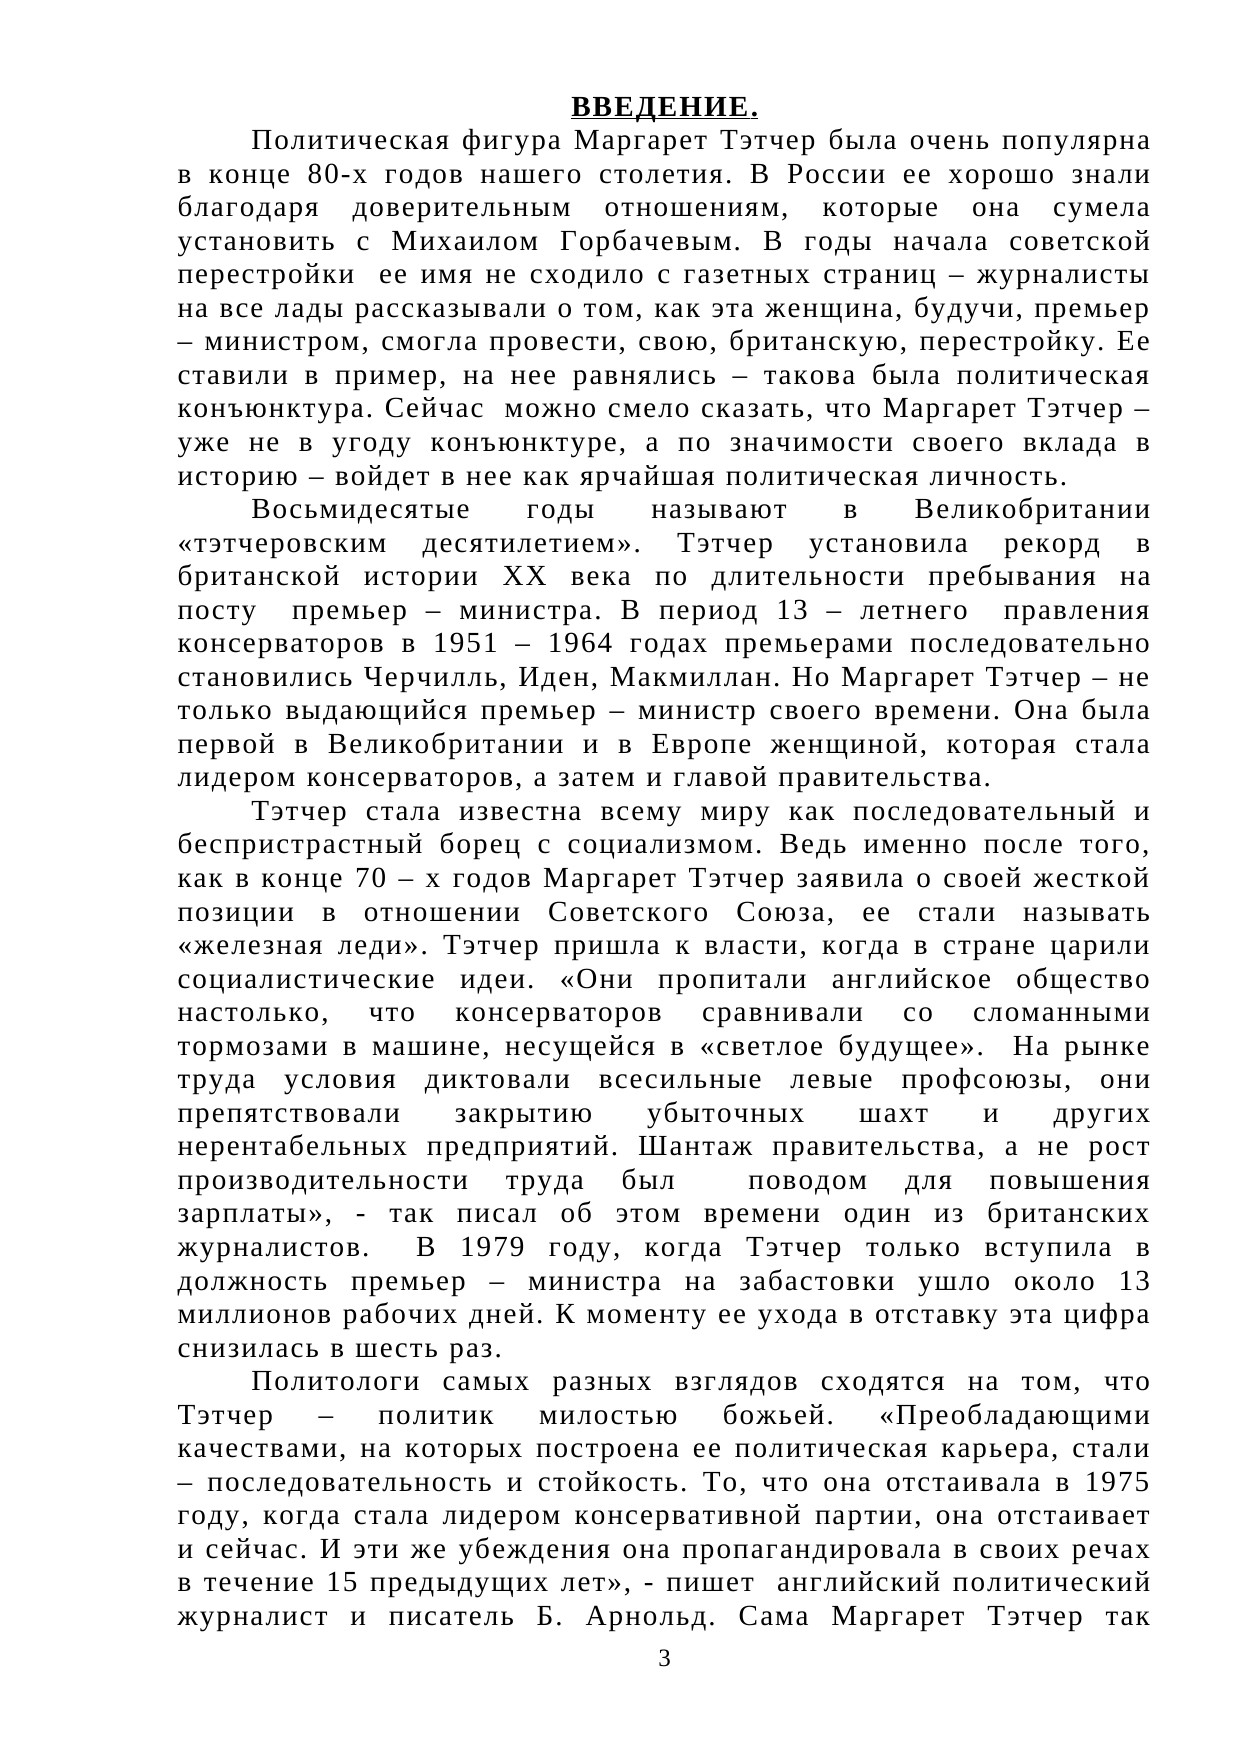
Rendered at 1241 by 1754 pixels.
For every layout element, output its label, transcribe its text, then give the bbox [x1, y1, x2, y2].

text Восьмидесятые годы называют в Великобритании «тэтчеровским десятилетием». Тэтчер установила рекорд в британской истории XX века по длительности пребывания на посту премьер – министра. В период 13 – летнего правления консерваторов в 1951 – 1964 годах премьерами последовательно становились Черчилль, Иден, Макмиллан. Но Маргарет Тэтчер – не только выдающийся премьер – министр своего времени. Она была первой в Великобритании и в Европе женщиной, которая стала лидером консерваторов, а затем и главой правительства. [177, 491, 1152, 793]
text Политическая фигура Маргарет Тэтчер была очень популярна в конце 80-х годов нашего столетия. В России ее хорошо знали благодаря доверительным отношениям, которые она сумела установить с Михаилом Горбачевым. В годы начала советской перестройки ее имя не сходило с газетных страниц – журналисты на все лады рассказывали о том, как эта женщина, будучи, премьер – министром, смогла провести, свою, британскую, перестройку. Ее ставили в пример, на нее равнялись – такова была политическая конъюнктура. Сейчас можно смело сказать, что Маргарет Тэтчер – уже не в угоду конъюнктуре, а по значимости своего вклада в историю – войдет в нее как ярчайшая политическая личность. [177, 122, 1152, 491]
text ВВЕДЕНИЕ. [177, 89, 1152, 122]
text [177, 1363, 1152, 1632]
text Тэтчер стала известна всему миру как последовательный и беспристрастный борец с социализмом. Ведь именно после того, как в конце 70 – х годов Маргарет Тэтчер заявила о своей жесткой позиции в отношении Советского Союза, ее стали называть «железная леди». Тэтчер пришла к власти, когда в стране царили социалистические идеи. «Они пропитали английское общество настолько, что консерваторов сравнивали со сломанными тормозами в машине, несущейся в «светлое будущее». На рынке труда условия диктовали всесильные левые профсоюзы, они препятствовали закрытию убыточных шахт и других нерентабельных предприятий. Шантаж правительства, а не рост производительности труда был поводом для повышения зарплаты», - так писал об этом времени один из британских журналистов. В 1979 году, когда Тэтчер только вступила в должность премьер – министра на забастовки ушло около 13 миллионов рабочих дней. К моменту ее ухода в отставку эта цифра снизилась в шесть раз. [177, 793, 1152, 1363]
